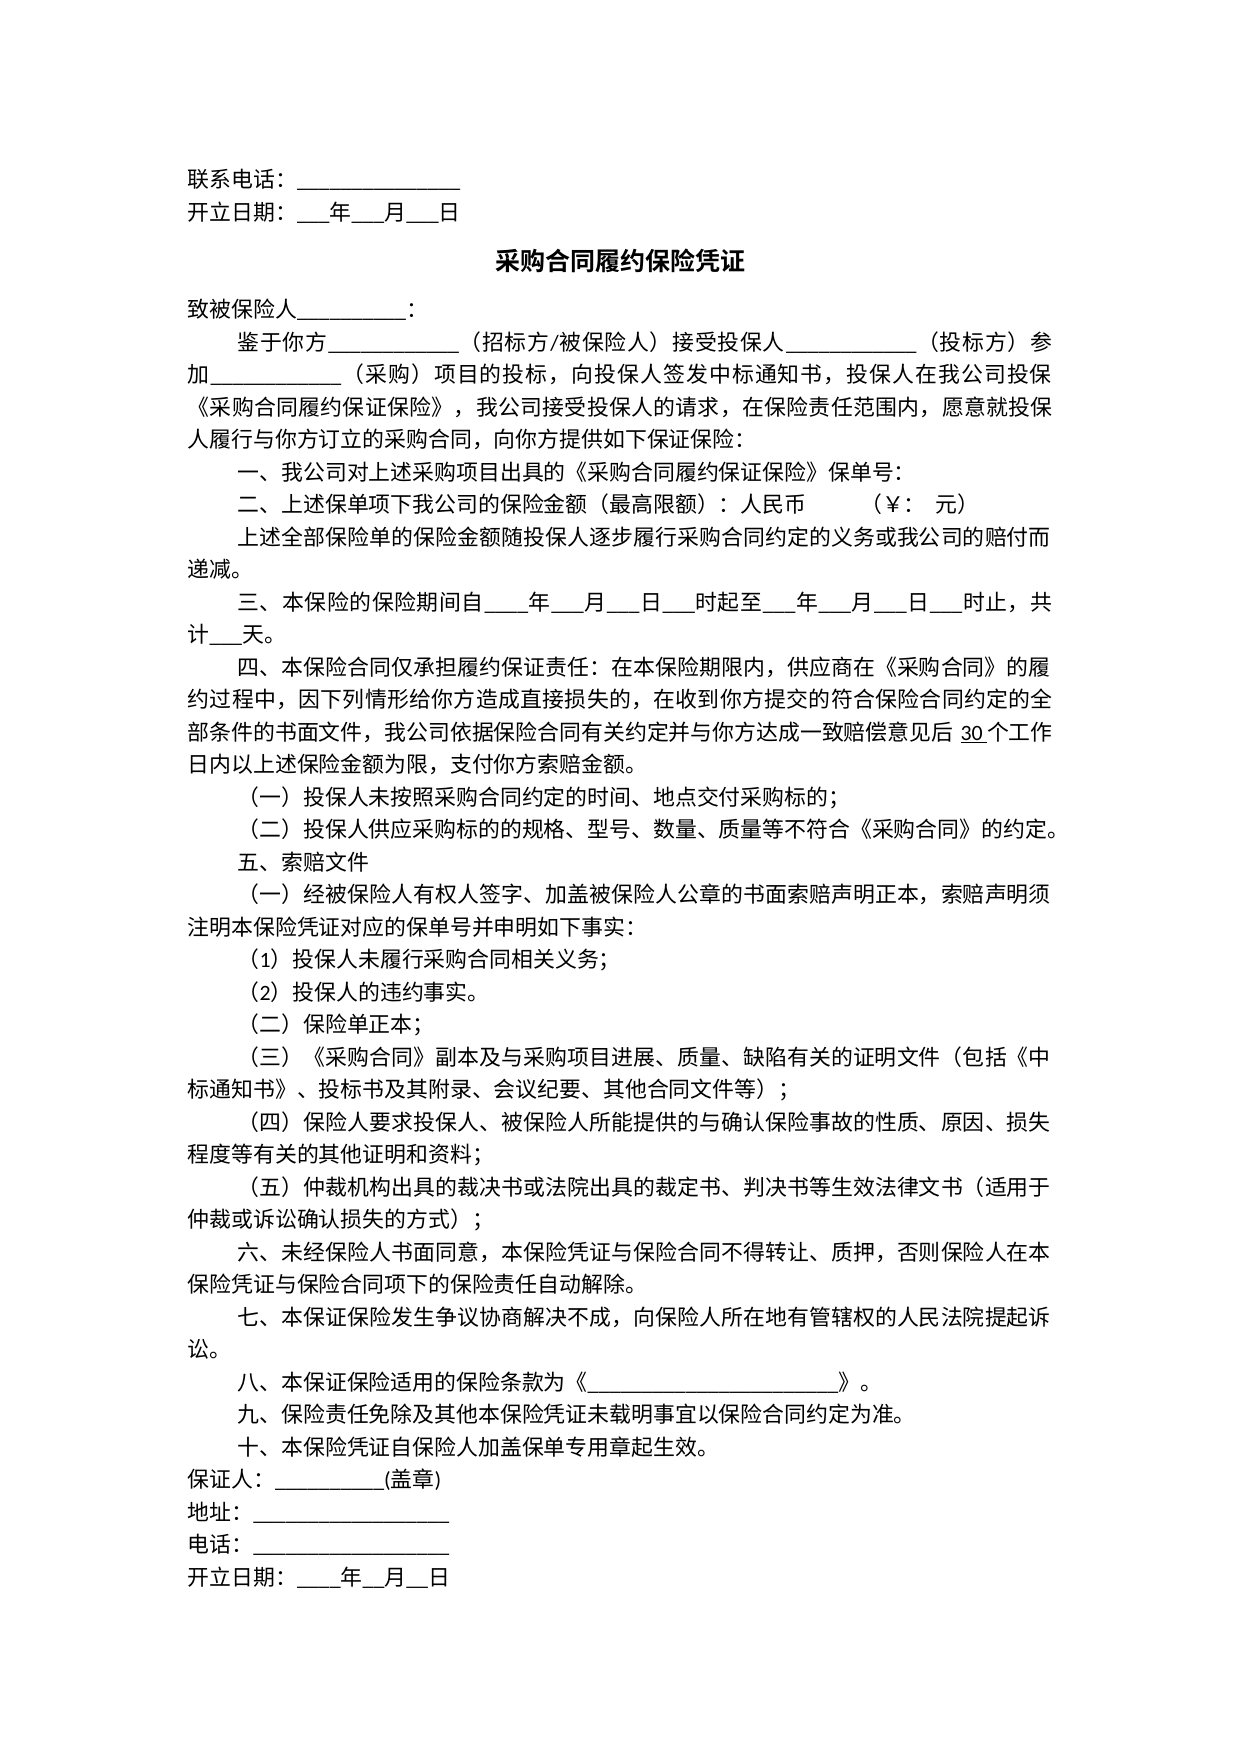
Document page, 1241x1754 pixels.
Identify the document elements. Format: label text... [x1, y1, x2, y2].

text 二、上述保单项下我公司的保险金额（最高限额）：人民币 （￥： 元） [187, 487, 1053, 519]
text 十、本保险凭证自保险人加盖保单专用章起生效。 [187, 1429, 1053, 1462]
text （二）投保人供应采购标的的规格、型号、数量、质量等不符合《采购合同》的约定。 [187, 812, 1053, 844]
text 五、索赔文件 [187, 844, 1053, 877]
text 三、本保险的保险期间自____年___月___日___时起至___年___月___日___时止，共计___天。 [187, 584, 1053, 649]
text 地址：__________________ [187, 1494, 1053, 1527]
text 致被保险人__________： [187, 292, 1053, 324]
text （二）保险单正本； [187, 1007, 1053, 1039]
text 七、本保证保险发生争议协商解决不成，向保险人所在地有管辖权的人民法院提起诉讼。 [187, 1299, 1053, 1364]
text （2）投保人的违约事实。 [187, 974, 1053, 1007]
text 采购合同履约保险凭证 [187, 227, 1053, 292]
text 开立日期：____年__月__日 [187, 1559, 1053, 1592]
text （1）投保人未履行采购合同相关义务； [187, 942, 1053, 974]
text 上述全部保险单的保险金额随投保人逐步履行采购合同约定的义务或我公司的赔付而递减。 [187, 519, 1053, 584]
text 开立日期：___年___月___日 [187, 194, 1053, 227]
text 九、保险责任免除及其他本保险凭证未载明事宜以保险合同约定为准。 [187, 1397, 1053, 1429]
text 保证人：__________(盖章) [187, 1462, 1053, 1494]
text （三）《采购合同》副本及与采购项目进展、质量、缺陷有关的证明文件（包括《中标通知书》、投标书及其附录、会议纪要、其他合同文件等）； [187, 1039, 1053, 1104]
text 鉴于你方____________（招标方/被保险人）接受投保人____________（投标方）参加____________（采购）项目的投标，向投保人签发中标通知书，投保人在我公司投保《采购合同履约保证保险》，我公司接受投保人的请求，在保险责任范围内，愿意就投保人履行与你方订立的采购合同，向你方提供如下保证保险： [187, 324, 1053, 454]
text （一）经被保险人有权人签字、加盖被保险人公章的书面索赔声明正本，索赔声明须注明本保险凭证对应的保单号并申明如下事实： [187, 877, 1053, 942]
text 四、本保险合同仅承担履约保证责任：在本保险期限内，供应商在《采购合同》的履约过程中，因下列情形给你方造成直接损失的，在收到你方提交的符合保险合同约定的全部条件的书面文件，我公司依据保险合同有关约定并与你方达成一致赔偿意见后30个工作日内以上述保险金额为限，支付你方索赔金额。 [187, 649, 1053, 779]
text （五）仲裁机构出具的裁决书或法院出具的裁定书、判决书等生效法律文书（适用于仲裁或诉讼确认损失的方式）； [187, 1169, 1053, 1234]
text （四）保险人要求投保人、被保险人所能提供的与确认保险事故的性质、原因、损失程度等有关的其他证明和资料； [187, 1104, 1053, 1169]
text 电话：__________________ [187, 1527, 1053, 1559]
text 一、我公司对上述采购项目出具的《采购合同履约保证保险》保单号： [187, 454, 1053, 487]
text （一）投保人未按照采购合同约定的时间、地点交付采购标的； [187, 779, 1053, 812]
text 六、未经保险人书面同意，本保险凭证与保险合同不得转让、质押，否则保险人在本保险凭证与保险合同项下的保险责任自动解除。 [187, 1234, 1053, 1299]
text 联系电话：_______________ [187, 162, 1053, 194]
text 八、本保证保险适用的保险条款为《_______________________》。 [187, 1364, 1053, 1397]
